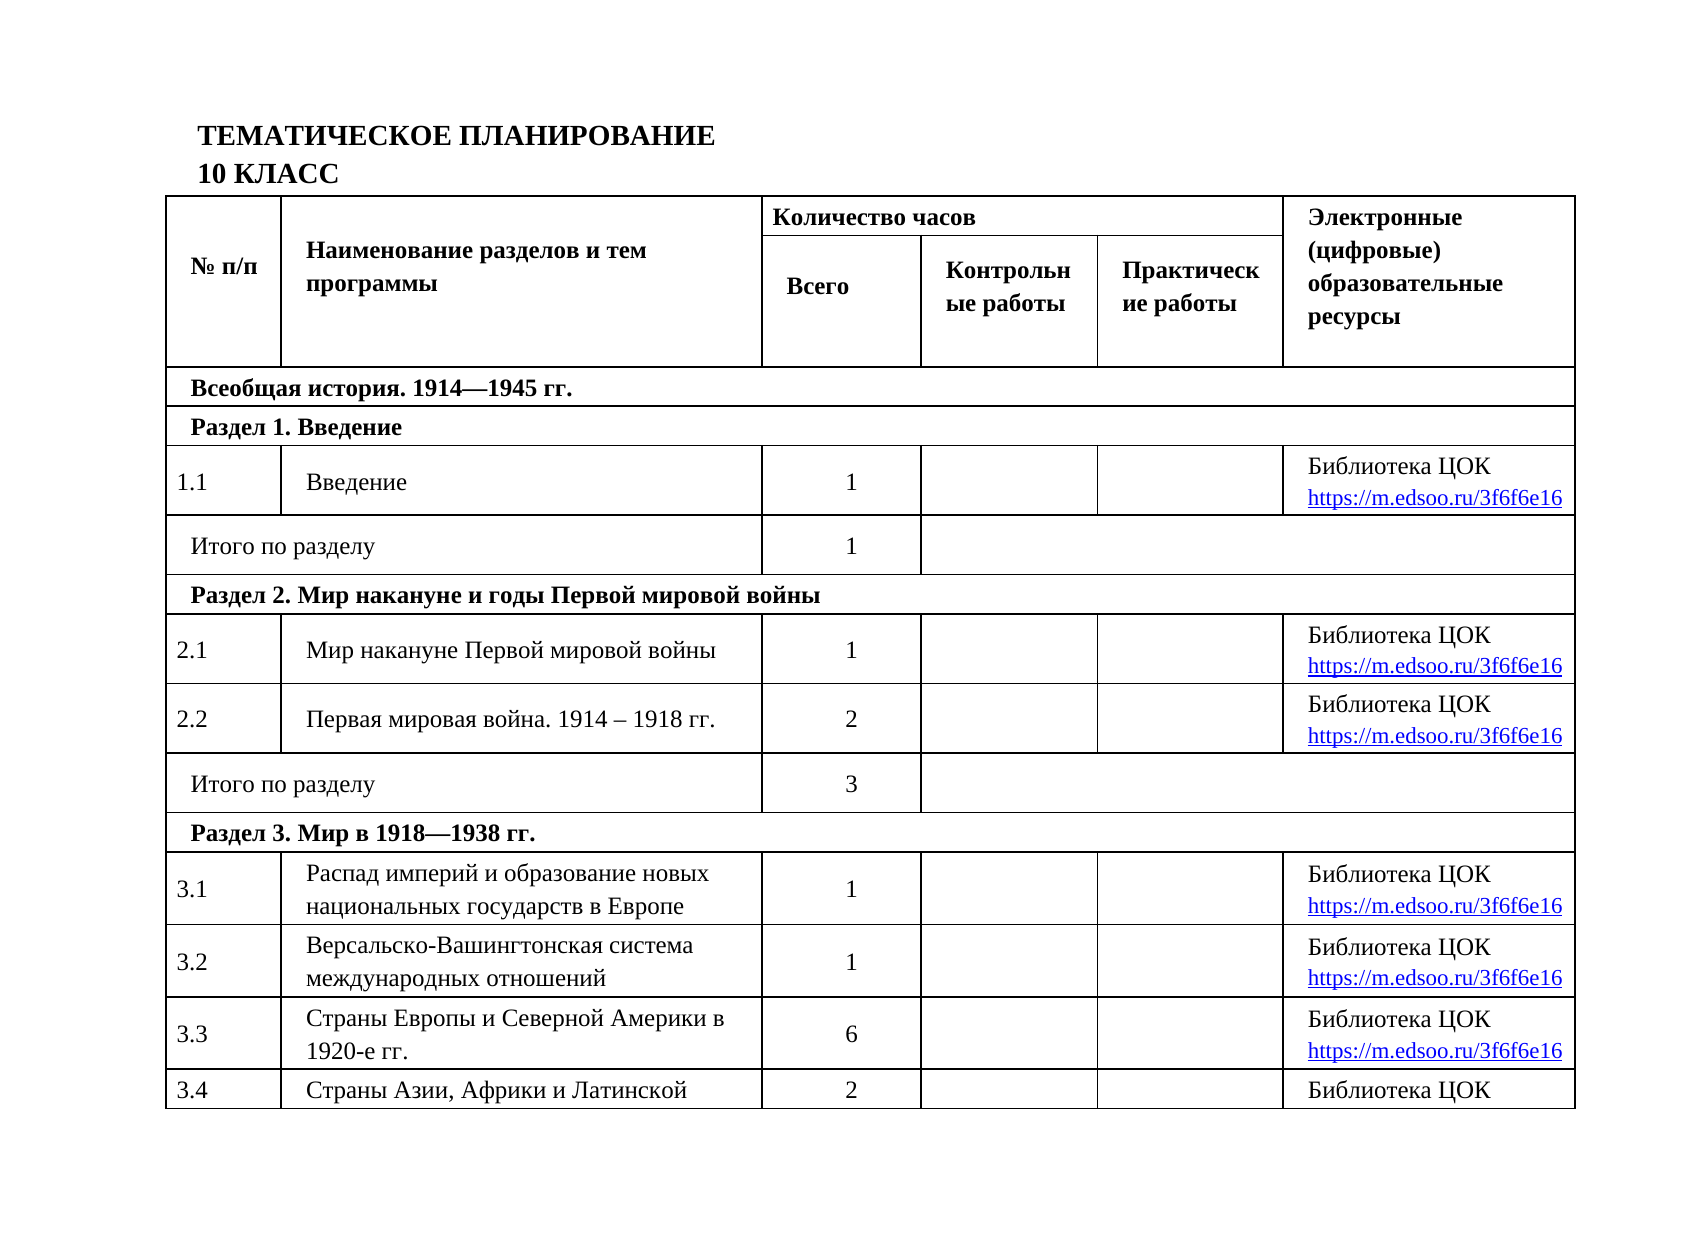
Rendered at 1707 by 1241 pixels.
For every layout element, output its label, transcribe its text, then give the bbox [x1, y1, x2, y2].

table_cell 1 [763, 853, 920, 923]
table_cell Всеобщая история. 1914—1945 гг. [167, 368, 1574, 405]
table_cell [1098, 853, 1282, 923]
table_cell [282, 1070, 761, 1108]
table_cell Мир накануне Первой мировой войны [282, 615, 761, 683]
table_cell [922, 754, 1574, 812]
table_cell Страны Европы и Северной Америки в 1920-е гг. [282, 998, 761, 1068]
table_header Наименование разделов и тем программы [282, 197, 761, 366]
table_cell 3.3 [167, 998, 280, 1068]
table_cell [1098, 925, 1282, 996]
table_cell Контрольные работы [922, 236, 1097, 366]
table_cell [1098, 446, 1282, 514]
table_cell 6 [763, 998, 920, 1068]
table_cell Библиотека ЦОК https://m.edsoo.ru/3f6f6e16 [1284, 853, 1574, 923]
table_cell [1284, 998, 1574, 1068]
table_cell [1098, 684, 1282, 752]
text 10 КЛАСС [190, 157, 1618, 190]
table_cell [922, 516, 1574, 574]
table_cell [1284, 1070, 1574, 1108]
table_cell Всего [763, 236, 920, 366]
table_cell Итого по разделу [167, 754, 761, 812]
table_cell 3 [763, 754, 920, 812]
table_cell 1 [763, 925, 920, 996]
table_cell 2.1 [167, 615, 280, 683]
table_cell Распад империй и образование новых национальных государств в Европе [282, 853, 761, 923]
table_cell [922, 1070, 1097, 1108]
table_cell 3.4 [167, 1070, 280, 1108]
table_cell Библиотека ЦОК https://m.edsoo.ru/3f6f6e16 [1284, 925, 1574, 996]
table_cell Библиотека ЦОК https://m.edsoo.ru/3f6f6e16 [1284, 615, 1574, 683]
table_cell [922, 615, 1097, 683]
table_header Количество часов [763, 197, 1282, 234]
table_cell [1098, 1070, 1282, 1108]
table_cell [922, 446, 1097, 514]
table_cell Первая мировая война. 1914 – 1918 гг. [282, 684, 761, 752]
table_cell 1.1 [167, 446, 280, 514]
table_cell Введение [282, 446, 761, 514]
table_cell 1 [763, 615, 920, 683]
table_cell Библиотека ЦОК https://m.edsoo.ru/3f6f6e16 [1284, 684, 1574, 752]
table_cell Раздел 2. Мир накануне и годы Первой мировой войны [167, 575, 1574, 613]
table_cell 3.2 [167, 925, 280, 996]
table_cell 1 [763, 516, 920, 574]
table_cell [922, 684, 1097, 752]
table_cell 1 [763, 446, 920, 514]
table_cell Версальско-Вашингтонская система международных отношений [282, 925, 761, 996]
table_cell 2 [763, 1070, 920, 1108]
table_cell Практические работы [1098, 236, 1282, 366]
table_cell [1098, 615, 1282, 683]
table_cell [922, 998, 1097, 1068]
table_header № п/п [167, 197, 280, 366]
table_cell [1098, 998, 1282, 1068]
text ТЕМАТИЧЕСКОЕ ПЛАНИРОВАНИЕ [190, 118, 1618, 152]
table_cell [922, 853, 1097, 923]
table_cell Библиотека ЦОК https://m.edsoo.ru/3f6f6e16 [1284, 446, 1574, 514]
table_cell Раздел 3. Мир в 1918—1938 гг. [167, 813, 1574, 851]
table_header Электронные (цифровые) образовательные ресурсы [1284, 197, 1574, 366]
table_cell 3.1 [167, 853, 280, 923]
table_cell Итого по разделу [167, 516, 761, 574]
table_cell Раздел 1. Введение [167, 407, 1574, 445]
table_cell 2 [763, 684, 920, 752]
table_cell 2.2 [167, 684, 280, 752]
table_cell [922, 925, 1097, 996]
